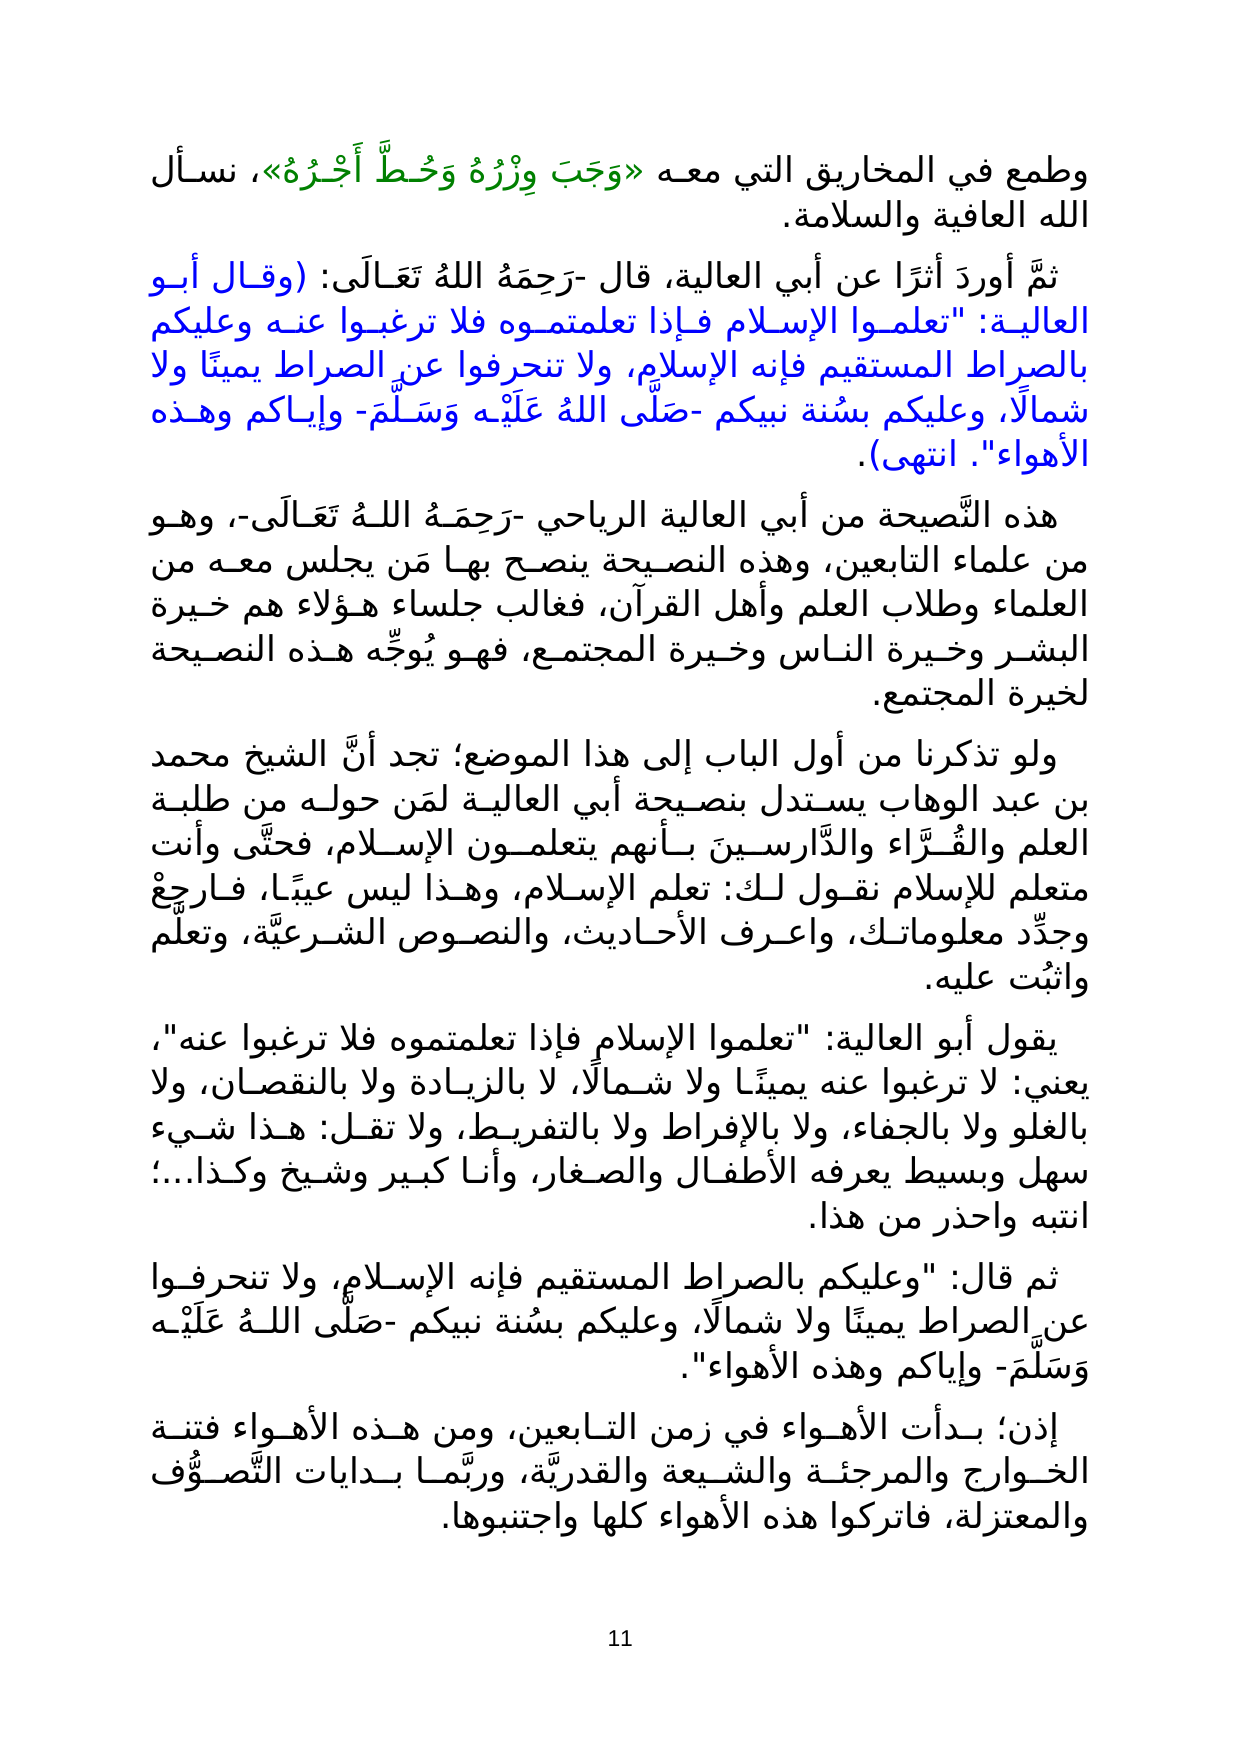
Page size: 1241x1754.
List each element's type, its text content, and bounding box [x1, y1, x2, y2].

text ولو تذكرنا من أول الباب إلى هذا الموضع؛ تجد أنَّ الشيخ محمد بن عبد الوهاب يستدل بنصيحة أبي العالية لمَن حوله من طلبة العلم والقُرَّاء والدَّارسينَ بأنهم يتعلمون الإسلام، فحتَّى وأنت متعلم للإسلام نقول لك: تعلم الإسلام، وهذا ليس عيبًا، فارجعْ وجدِّد معلوماتك، واعرف الأحاديث، والنصوص الشرعيَّة، وتعلَّم واثبُت عليه. [150, 734, 1090, 997]
text ثمَّ أوردَ أثرًا عن أبي العالية، قال -رَحِمَهُ اللهُ تَعَالَى: (وقال أبو العالية: "تعلموا الإسلام فإذا تعلمتموه فلا ترغبوا عنه وعليكم بالصراط المستقيم فإنه الإسلام، ولا تنحرفوا عن الصراط يمينًا ولا شمالًا، وعليكم بسُنة نبيكم -صَلَّى اللهُ عَلَيْه وَسَلَّمَ- وإياكم وهذه الأهواء". انتهى). [150, 256, 1090, 475]
text هذه النَّصيحة من أبي العالية الرياحي -رَحِمَهُ اللهُ تَعَالَى-، وهو من علماء التابعين، وهذه النصيحة ينصح بها مَن يجلس معه من العلماء وطلاب العلم وأهل القرآن، فغالب جلساء هؤلاء هم خيرة البشر وخيرة الناس وخيرة المجتمع، فهو يُوجِّه هذه النصيحة لخيرة المجتمع. [150, 495, 1090, 714]
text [150, 150, 1090, 236]
text إذن؛ بدأت الأهواء في زمن التابعين، ومن هذه الأهواء فتنة الخوارج والمرجئة والشيعة والقدريَّة، وربَّما بدايات التَّصوُّف والمعتزلة، فاتركوا هذه الأهواء كلها واجتنبوها. [150, 1406, 1090, 1537]
text ثم قال: "وعليكم بالصراط المستقيم فإنه الإسلام، ولا تنحرفوا عن الصراط يمينًا ولا شمالًا، وعليكم بسُنة نبيكم -صَلَّى اللهُ عَلَيْه وَسَلَّمَ- وإياكم وهذه الأهواء". [150, 1256, 1090, 1387]
text يقول أبو العالية: "تعلموا الإسلام فإذا تعلمتموه فلا ترغبوا عنه"، يعني: لا ترغبوا عنه يمينًا ولا شمالًا، لا بالزيادة ولا بالنقصان، ولا بالغلو ولا بالجفاء، ولا بالإفراط ولا بالتفريط، ولا تقل: هذا شيء سهل وبسيط يعرفه الأطفال والصغار، وأنا كبير وشيخ وكذا...؛ انتبه واحذر من هذا. [150, 1017, 1090, 1236]
